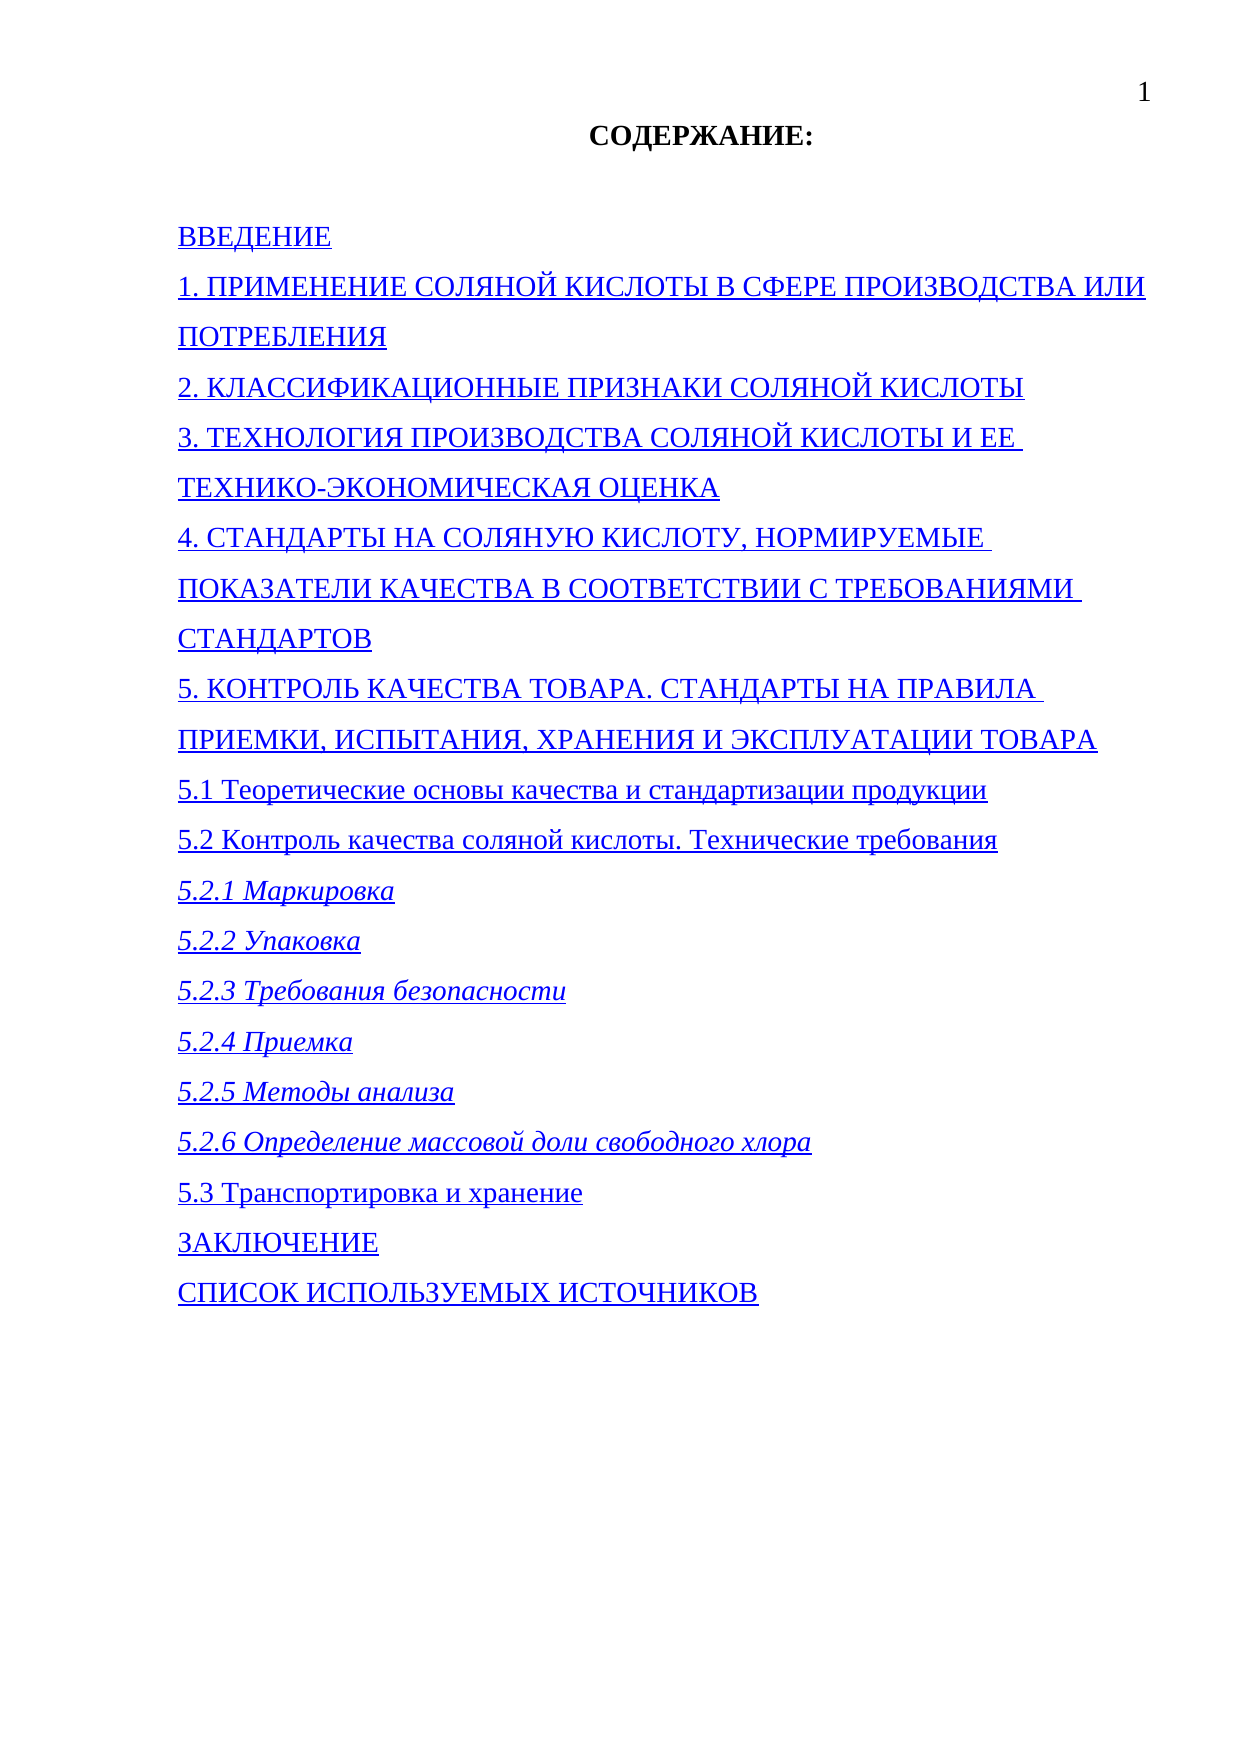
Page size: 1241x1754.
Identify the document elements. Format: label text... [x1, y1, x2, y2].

text 5.2.4 Приемка [177, 1024, 1152, 1057]
text Список ИСПОЛЬЗУЕМЫХ ИСТОЧНИКОВ [177, 1275, 1152, 1309]
text 3. Технология производства СОЛЯНОЙ КИСЛОТЫ и ее технико-экономическая оценка [177, 420, 1152, 504]
text СОДЕРЖАНИЕ: [177, 118, 1152, 152]
text 5.2.3 Требования безопасности [177, 973, 1152, 1007]
text Заключение [177, 1225, 1152, 1258]
text 5.1 Теоретические основы качества и стандартизации продукции [177, 772, 1152, 806]
text 5.2 Контроль качества соляной кислоты. Технические требования [177, 822, 1152, 856]
text 5.2.5 Методы анализа [177, 1074, 1152, 1108]
text 4. Стандарты на СОЛЯНУЮ КИСЛОТУ, нормируемые показатели качества в соответствии с требованиями стандартов [177, 521, 1152, 655]
text 2. Классификационные признаки СОЛЯНОЙ КИСЛОТЫ [177, 370, 1152, 403]
text 1. Применение СОЛЯНОЙ КИСЛОТЫ в сфере производства или потребления [177, 269, 1152, 353]
text Введение [177, 219, 1152, 252]
text 5.2.2 Упаковка [177, 923, 1152, 957]
text 5. Контроль качества товара. Стандарты на правила приемки, испытания, хранения и эксплуатации товара [177, 672, 1152, 755]
text 5.3 Транспортировка и хранение [177, 1175, 1152, 1208]
text 5.2.6 Определение массовой доли свободного хлора [177, 1124, 1152, 1158]
text 5.2.1 Маркировка [177, 873, 1152, 906]
